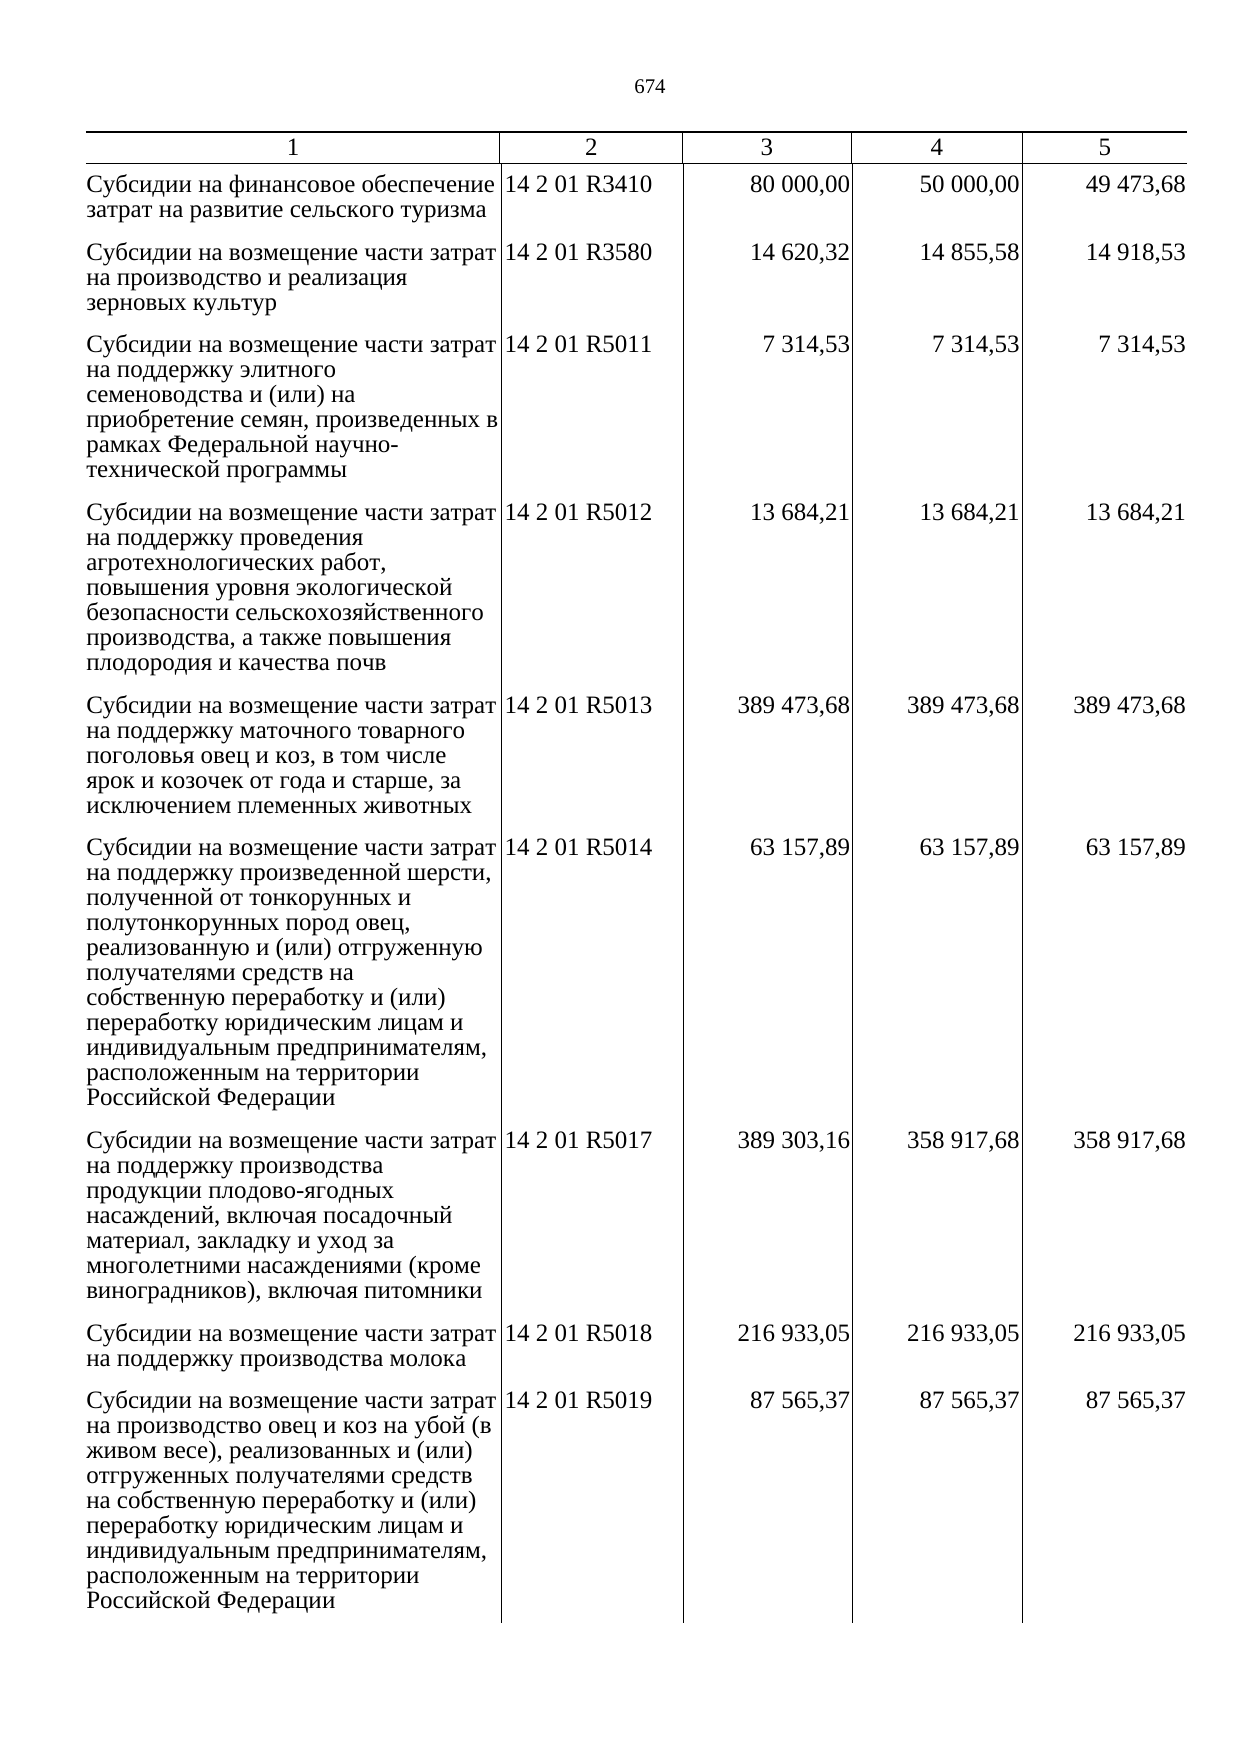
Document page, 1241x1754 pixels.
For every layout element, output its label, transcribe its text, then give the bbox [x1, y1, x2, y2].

table_cell 63 157,89 [684, 827, 852, 1119]
table_cell 14 2 01 R5012 [502, 491, 683, 684]
table_cell 7 314,53 [1023, 324, 1188, 491]
table_cell 87 565,37 [684, 1380, 852, 1623]
table_cell 49 473,68 [1023, 163, 1188, 231]
table_cell 389 473,68 [853, 684, 1022, 827]
table_cell 7 314,53 [853, 324, 1022, 491]
table_cell Субсидии на возмещение части затрат на производство и реализация зерновых культур [83, 231, 501, 324]
table_cell 80 000,00 [684, 164, 852, 231]
table_cell 358 917,68 [1023, 1120, 1188, 1312]
table_cell 50 000,00 [853, 164, 1022, 231]
table_cell 358 917,68 [853, 1120, 1022, 1312]
table_cell 389 303,16 [684, 1120, 852, 1312]
table_cell 14 918,53 [1023, 231, 1188, 324]
table_cell 13 684,21 [853, 491, 1022, 684]
table_cell 63 157,89 [853, 827, 1022, 1119]
table_header 5 [1023, 133, 1187, 163]
table_cell 14 2 01 R5017 [502, 1120, 683, 1312]
table_cell Субсидии на возмещение части затрат на производство овец и коз на убой (в живом весе), реализованных и (или) отгруженных получателями средств на собственную переработку и (или) переработку юридическим лицам и индивидуальным предпринимателям, расположенным на территории Российской Федерации [83, 1380, 501, 1623]
table_cell 216 933,05 [1023, 1312, 1188, 1380]
table_cell 216 933,05 [853, 1312, 1022, 1380]
table_cell 389 473,68 [684, 684, 852, 827]
table_header 3 [683, 133, 851, 163]
table_cell 14 2 01 R5014 [502, 827, 683, 1119]
table_cell 14 2 01 R5019 [502, 1380, 683, 1623]
table_cell 14 2 01 R3580 [502, 231, 683, 324]
table_cell 87 565,37 [853, 1380, 1022, 1623]
table_header 1 [86, 133, 499, 163]
table_cell Субсидии на возмещение части затрат на поддержку маточного товарного поголовья овец и коз, в том числе ярок и козочек от года и старше, за исключением племенных животных [83, 684, 501, 827]
table_cell Субсидии на финансовое обеспечение затрат на развитие сельского туризма [83, 163, 501, 231]
table_cell 14 855,58 [853, 231, 1022, 324]
table_cell 14 620,32 [684, 231, 852, 324]
table_cell 63 157,89 [1023, 827, 1188, 1119]
table_header 4 [852, 133, 1022, 163]
table_cell 14 2 01 R5018 [502, 1312, 683, 1380]
table_cell 14 2 01 R3410 [502, 164, 683, 231]
table_header 2 [500, 133, 682, 163]
table_cell 14 2 01 R5011 [502, 324, 683, 491]
table_cell 13 684,21 [684, 491, 852, 684]
table_cell Субсидии на возмещение части затрат на поддержку проведения агротехнологических работ, повышения уровня экологической безопасности сельскохозяйственного производства, а также повышения плодородия и качества почв [83, 491, 501, 684]
table_cell Субсидии на возмещение части затрат на поддержку производства продукции плодово-ягодных насаждений, включая посадочный материал, закладку и уход за многолетними насаждениями (кроме виноградников), включая питомники [83, 1120, 501, 1312]
table_cell 7 314,53 [684, 324, 852, 491]
table_cell 14 2 01 R5013 [502, 684, 683, 827]
table_cell Субсидии на возмещение части затрат на поддержку производства молока [83, 1312, 501, 1380]
table_cell 216 933,05 [684, 1312, 852, 1380]
table_cell 87 565,37 [1023, 1380, 1188, 1623]
table_cell Субсидии на возмещение части затрат на поддержку элитного семеноводства и (или) на приобретение семян, произведенных в рамках Федеральной научно-технической программы [83, 324, 501, 491]
table_cell Субсидии на возмещение части затрат на поддержку произведенной шерсти, полученной от тонкорунных и полутонкорунных пород овец, реализованную и (или) отгруженную получателями средств на собственную переработку и (или) переработку юридическим лицам и индивидуальным предпринимателям, расположенным на территории Российской Федерации [83, 827, 501, 1119]
table_cell 13 684,21 [1023, 491, 1188, 684]
table_cell 389 473,68 [1023, 684, 1188, 827]
